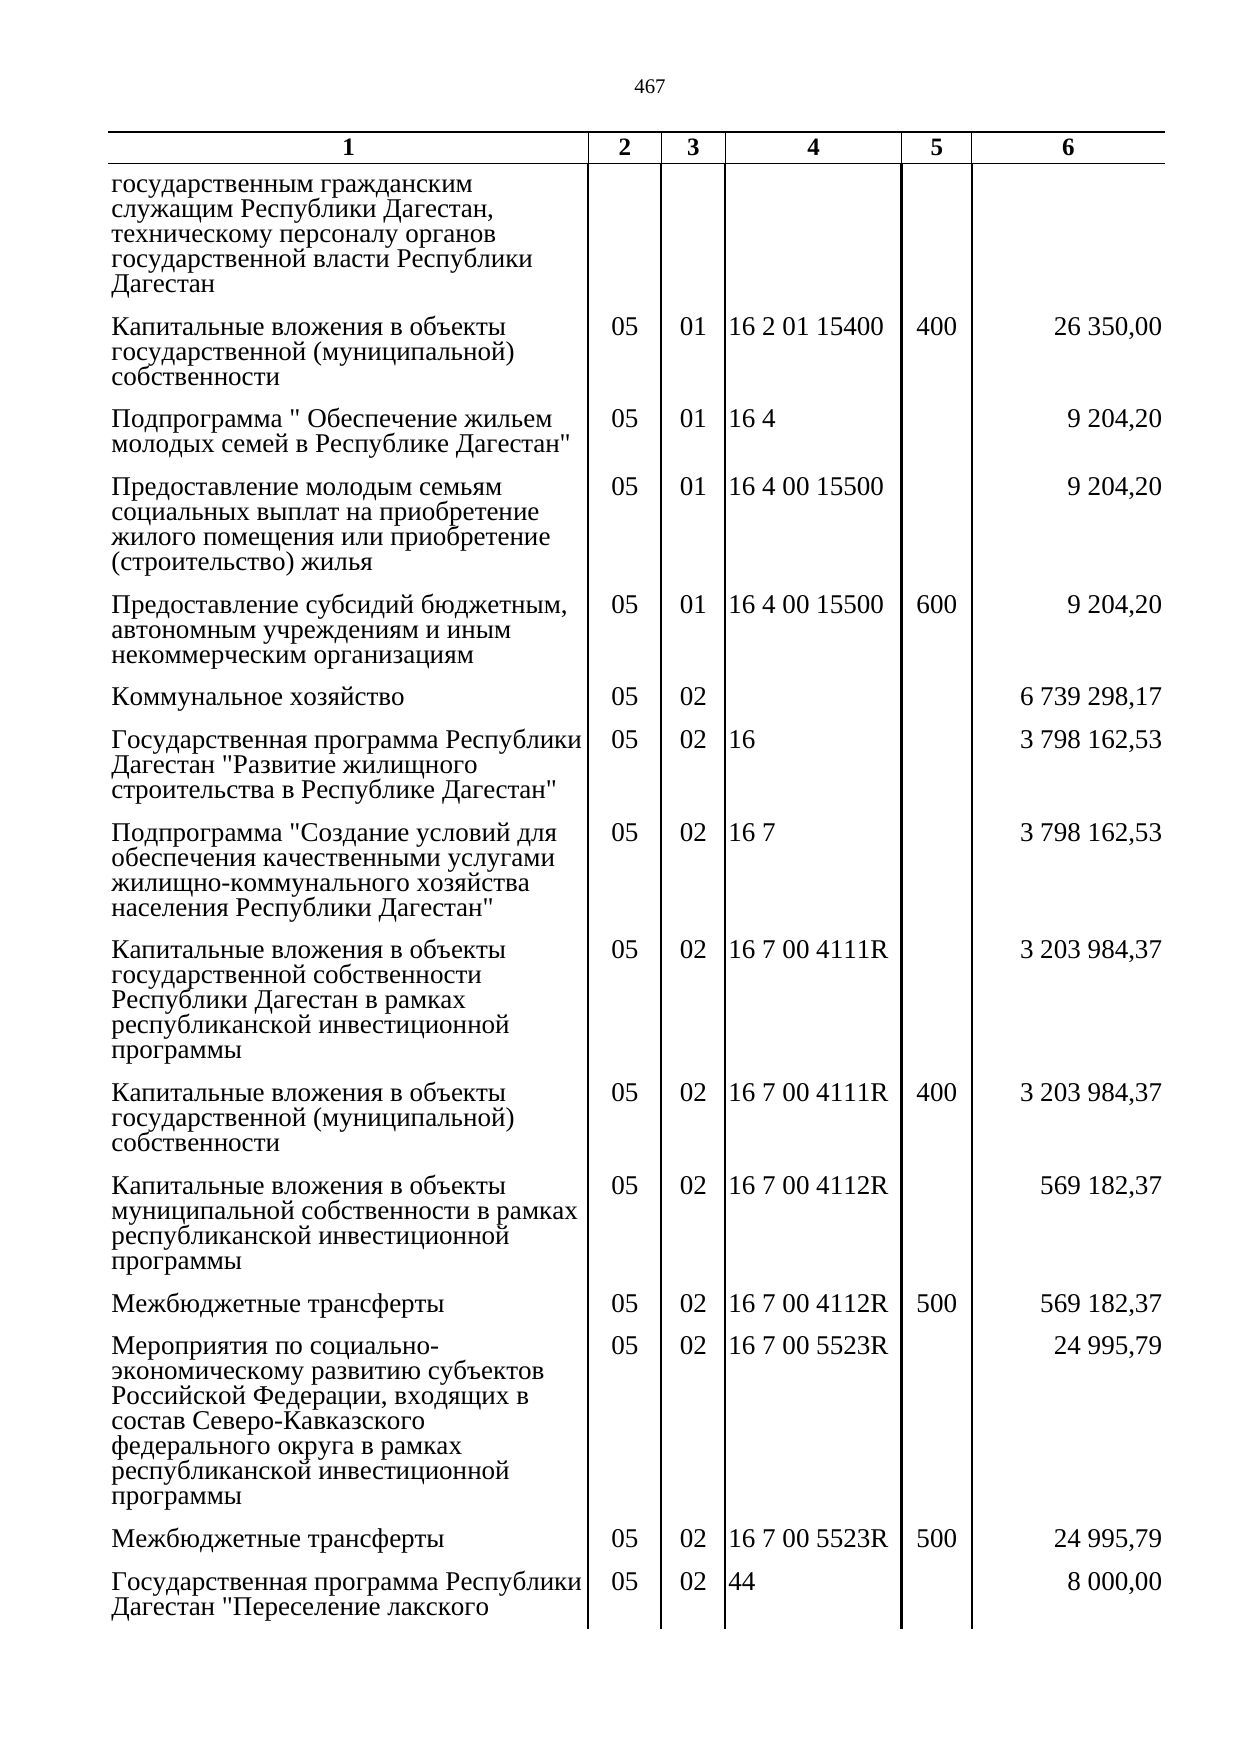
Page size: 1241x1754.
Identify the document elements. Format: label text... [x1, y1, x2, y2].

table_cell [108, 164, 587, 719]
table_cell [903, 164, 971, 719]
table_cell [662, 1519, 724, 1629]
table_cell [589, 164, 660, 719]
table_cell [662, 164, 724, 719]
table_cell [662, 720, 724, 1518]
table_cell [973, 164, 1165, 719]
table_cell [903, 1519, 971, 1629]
table_header 6 [972, 133, 1165, 163]
table_header 4 [726, 133, 901, 163]
table_header 3 [662, 133, 725, 163]
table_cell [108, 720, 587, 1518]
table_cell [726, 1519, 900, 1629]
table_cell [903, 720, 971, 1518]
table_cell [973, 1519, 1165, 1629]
table_header 1 [108, 133, 588, 163]
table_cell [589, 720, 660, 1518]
table_header 5 [902, 133, 971, 163]
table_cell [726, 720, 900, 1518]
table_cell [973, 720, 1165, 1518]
table_header 2 [589, 133, 661, 163]
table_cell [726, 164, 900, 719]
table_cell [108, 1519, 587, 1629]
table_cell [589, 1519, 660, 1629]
